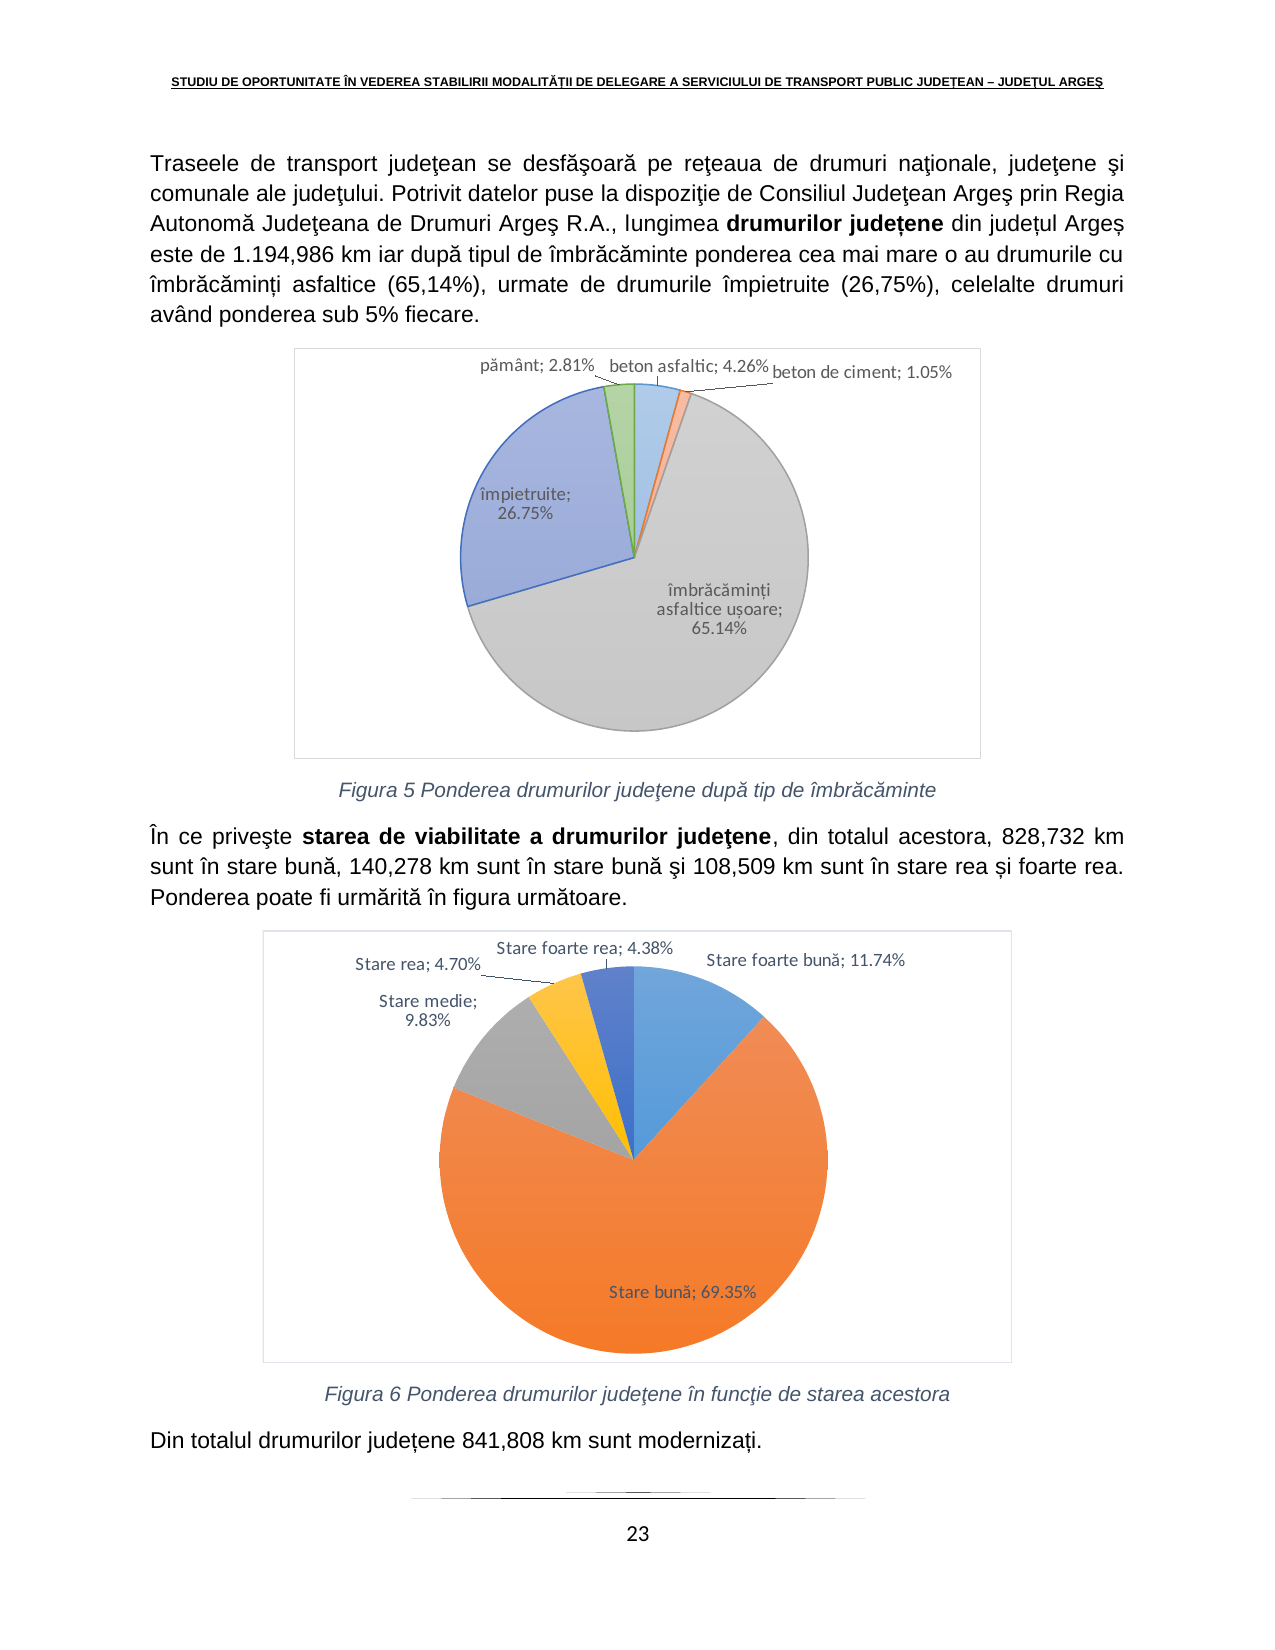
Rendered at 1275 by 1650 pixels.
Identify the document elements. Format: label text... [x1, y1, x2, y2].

text În ce priveşte starea de viabilitate a drumurilor judeţene, din totalul acestora, 828,732 km sunt în stare bună, 140,278 km sunt în stare bună şi 108,509 km sunt în stare rea și foarte rea. Ponderea poate fi urmărită în figura următoare. [150, 823, 1125, 910]
text Traseele de transport judeţean se desfăşoară pe reţeaua de drumuri naţionale, judeţene şi comunale ale judeţului. Potrivit datelor puse la dispoziţie de Consiliul Judeţean Argeş prin Regia Autonomă Judeţeana de Drumuri Argeş R.A., lungimea drumurilor județene din județul Argeș este de 1.194,986 km iar după tipul de îmbrăcăminte ponderea cea mai mare o au drumurile cu îmbrăcăminți asfaltice (65,14%), urmate de drumurile împietruite (26,75%), celelalte drumuri având ponderea sub 5% fiecare. [150, 150, 1125, 327]
text Din totalul drumurilor județene 841,808 km sunt modernizați. [150, 1427, 1125, 1453]
text Figura 5 Ponderea drumurilor judeţene după tip de îmbrăcăminte [150, 778, 1125, 802]
text Figura 6 Ponderea drumurilor judeţene în funcţie de starea acestora [150, 1382, 1125, 1406]
